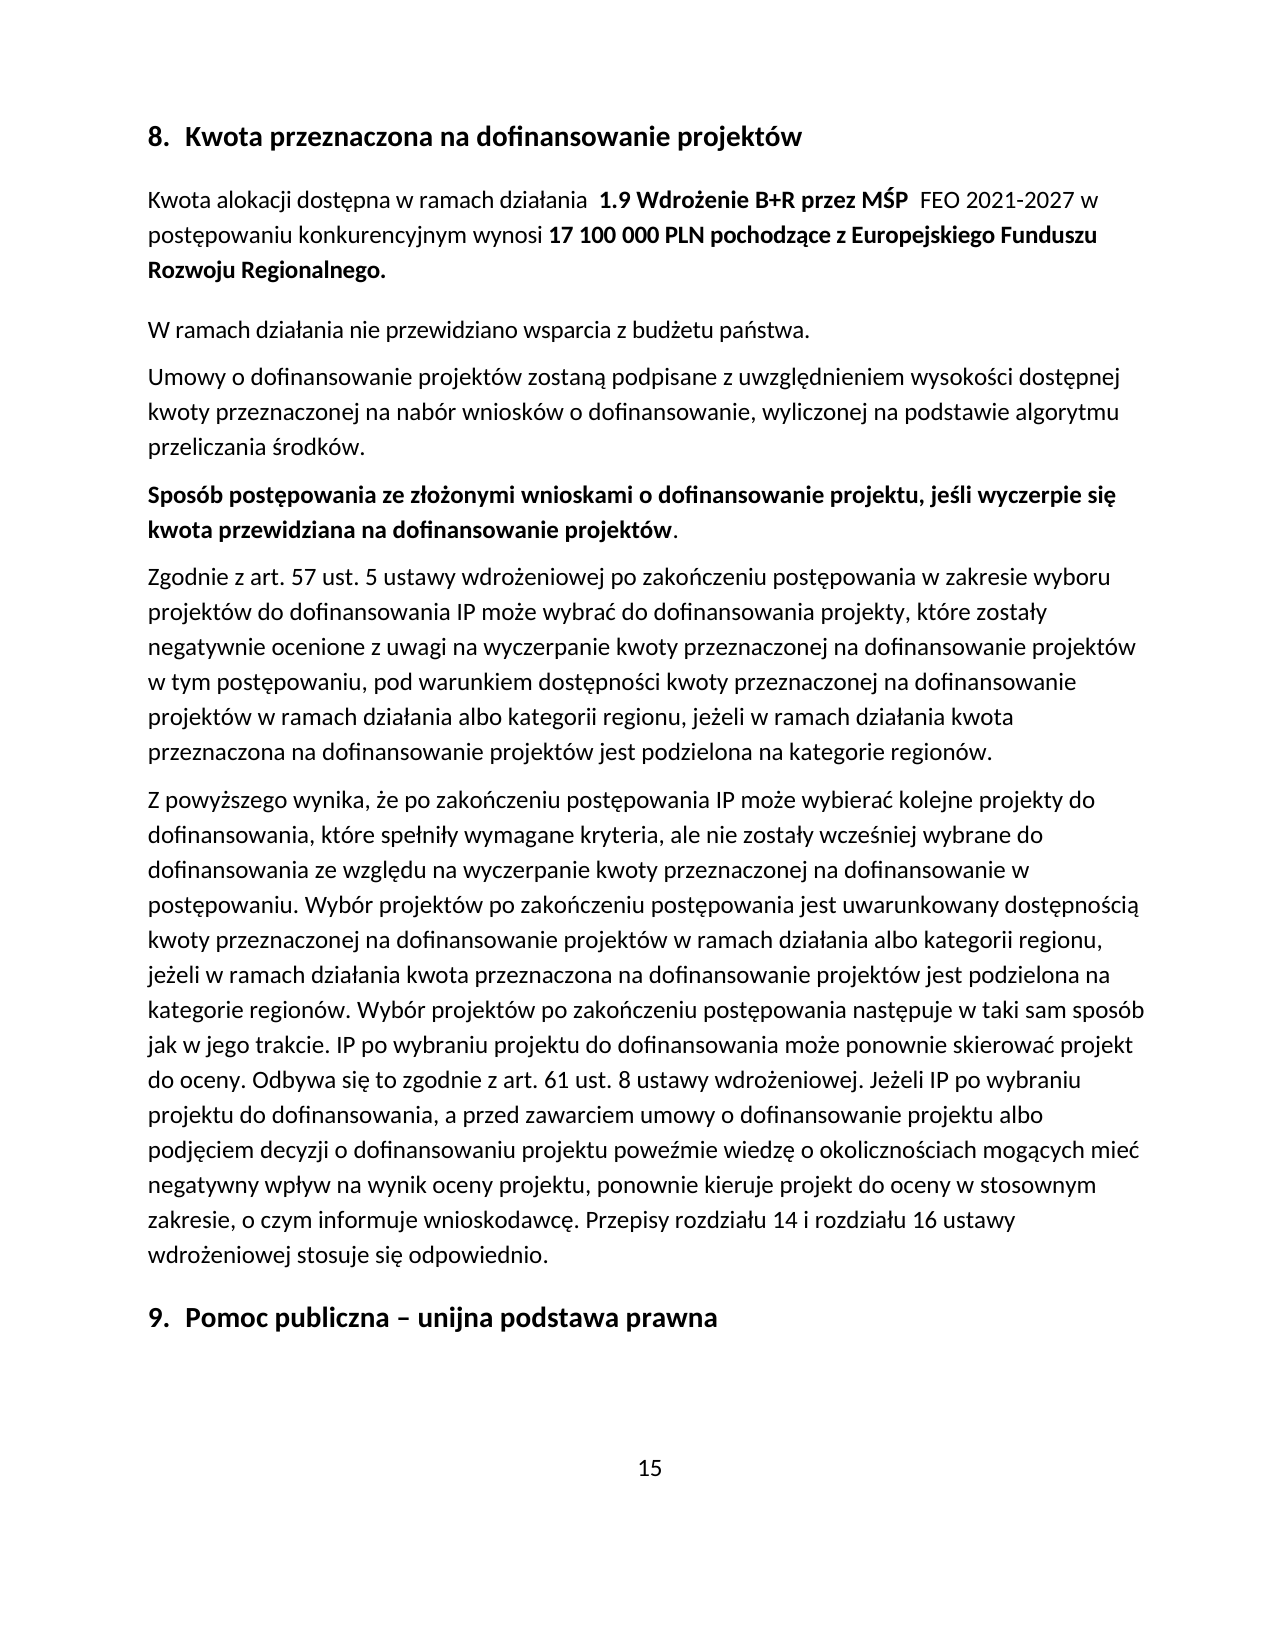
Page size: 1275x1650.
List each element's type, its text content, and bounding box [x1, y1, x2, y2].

subtitle Pomoc publiczna – unijna podstawa prawna [148, 1299, 1152, 1335]
text Umowy o dofinansowanie projektów zostaną podpisane z uwzględnieniem wysokości dostępnej kwoty przeznaczonej na nabór wniosków o dofinansowanie, wyliczonej na podstawie algorytmu przeliczania środków. [148, 362, 1152, 462]
text W ramach działania nie przewidziano wsparcia z budżetu państwa. [148, 314, 1152, 344]
text Z powyższego wynika, że po zakończeniu postępowania IP może wybierać kolejne projekty do dofinansowania, które spełniły wymagane kryteria, ale nie zostały wcześniej wybrane do dofinansowania ze względu na wyczerpanie kwoty przeznaczonej na dofinansowanie w postępowaniu. Wybór projektów po zakończeniu postępowania jest uwarunkowany dostępnością kwoty przeznaczonej na dofinansowanie projektów w ramach działania albo kategorii regionu, jeżeli w ramach działania kwota przeznaczona na dofinansowanie projektów jest podzielona na kategorie regionów. Wybór projektów po zakończeniu postępowania następuje w taki sam sposób jak w jego trakcie. IP po wybraniu projektu do dofinansowania może ponownie skierować projekt do oceny. Odbywa się to zgodnie z art. 61 ust. 8 ustawy wdrożeniowej. Jeżeli IP po wybraniu projektu do dofinansowania, a przed zawarciem umowy o dofinansowanie projektu albo podjęciem decyzji o dofinansowaniu projektu poweźmie wiedzę o okolicznościach mogących mieć negatywny wpływ na wynik oceny projektu, ponownie kieruje projekt do oceny w stosownym zakresie, o czym informuje wnioskodawcę. Przepisy rozdziału 14 i rozdziału 16 ustawy wdrożeniowej stosuje się odpowiednio. [148, 784, 1152, 1269]
subtitle Kwota przeznaczona na dofinansowanie projektów [148, 118, 1152, 154]
text Zgodnie z art. 57 ust. 5 ustawy wdrożeniowej po zakończeniu postępowania w zakresie wyboru projektów do dofinansowania IP może wybrać do dofinansowania projekty, które zostały negatywnie ocenione z uwagi na wyczerpanie kwoty przeznaczonej na dofinansowanie projektów w tym postępowaniu, pod warunkiem dostępności kwoty przeznaczonej na dofinansowanie projektów w ramach działania albo kategorii regionu, jeżeli w ramach działania kwota przeznaczona na dofinansowanie projektów jest podzielona na kategorie regionów. [148, 562, 1152, 767]
text Kwota alokacji dostępna w ramach działania 1.9 Wdrożenie B+R przez MŚP FEO 2021-2027 w postępowaniu konkurencyjnym wynosi 17 100 000 PLN pochodzące z Europejskiego Funduszu Rozwoju Regionalnego. [148, 184, 1152, 284]
text Sposób postępowania ze złożonymi wnioskami o dofinansowanie projektu, jeśli wyczerpie się kwota przewidziana na dofinansowanie projektów. [148, 479, 1152, 544]
